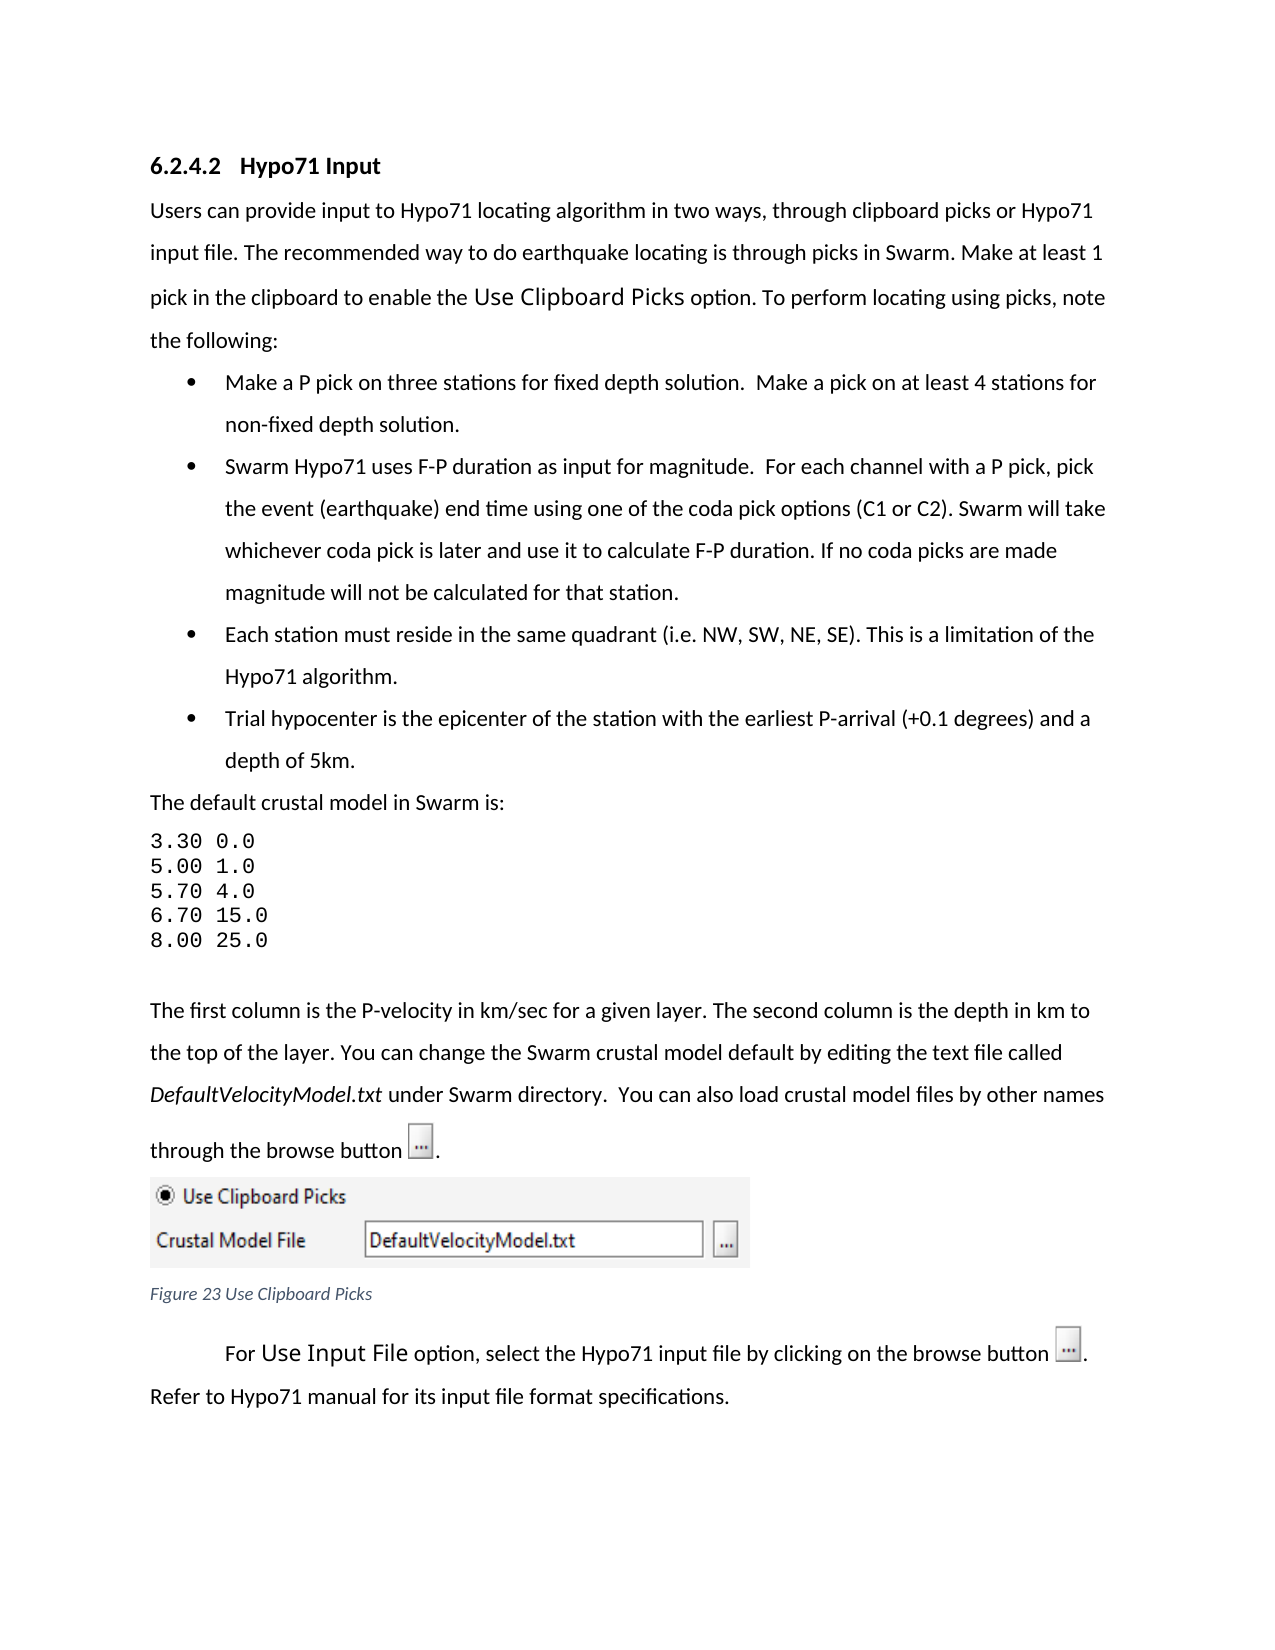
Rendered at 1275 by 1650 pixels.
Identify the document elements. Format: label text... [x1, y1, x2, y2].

list Trial hypocenter is the epicenter of the station with the earliest P-arrival (+0.1 degrees) and a depth of 5km. [187, 704, 1125, 774]
text 3.30 0.0 [150, 830, 1125, 855]
text 5.70 4.0 [150, 880, 1125, 905]
text 5.00 1.0 [150, 855, 1125, 880]
text The default crustal model in Swarm is: [150, 788, 1125, 816]
picture [408, 1122, 435, 1159]
text 8.00 25.0 [150, 929, 1125, 954]
list Make a P pick on three stations for fixed depth solution. Make a pick on at least 4 stations for non-fixed depth solution. [187, 368, 1125, 438]
list Swarm Hypo71 uses F-P duration as input for magnitude. For each channel with a P pick, pick the event (earthquake) end time using one of the coda pick options (C1 or C2). Swarm will take whichever coda pick is later and use it to calculate F-P duration. If no coda picks are made magnitude will not be calculated for that station. [187, 452, 1125, 606]
text 6.70 15.0 [150, 905, 1125, 929]
text The first column is the P-velocity in km/sec for a given layer. The second column is the depth in km to the top of the layer. You can change the Swarm crustal model default by editing the text file called DefaultVelocityModel.txt under Swarm directory. You can also load crustal model files by other names through the browse button . [150, 996, 1125, 1164]
picture [1055, 1325, 1083, 1362]
picture [150, 1177, 750, 1268]
text Users can provide input to Hypo71 locating algorithm in two ways, through clipboard picks or Hypo71 input file. The recommended way to do earthquake locating is through picks in Swarm. Make at least 1 pick in the clipboard to enable the Use Clipboard Picks option. To perform locating using picks, note the following: [150, 196, 1125, 354]
subtitle Hypo71 Input [150, 150, 1125, 181]
text For Use Input File option, select the Hypo71 input file by clicking on the browse button . Refer to Hypo71 manual for its input file format specifications. [150, 1326, 1125, 1410]
text Figure 23 Use Clipboard Picks [150, 1282, 1125, 1305]
list Each station must reside in the same quadrant (i.e. NW, SW, NE, SE). This is a limitation of the Hypo71 algorithm. [187, 620, 1125, 690]
